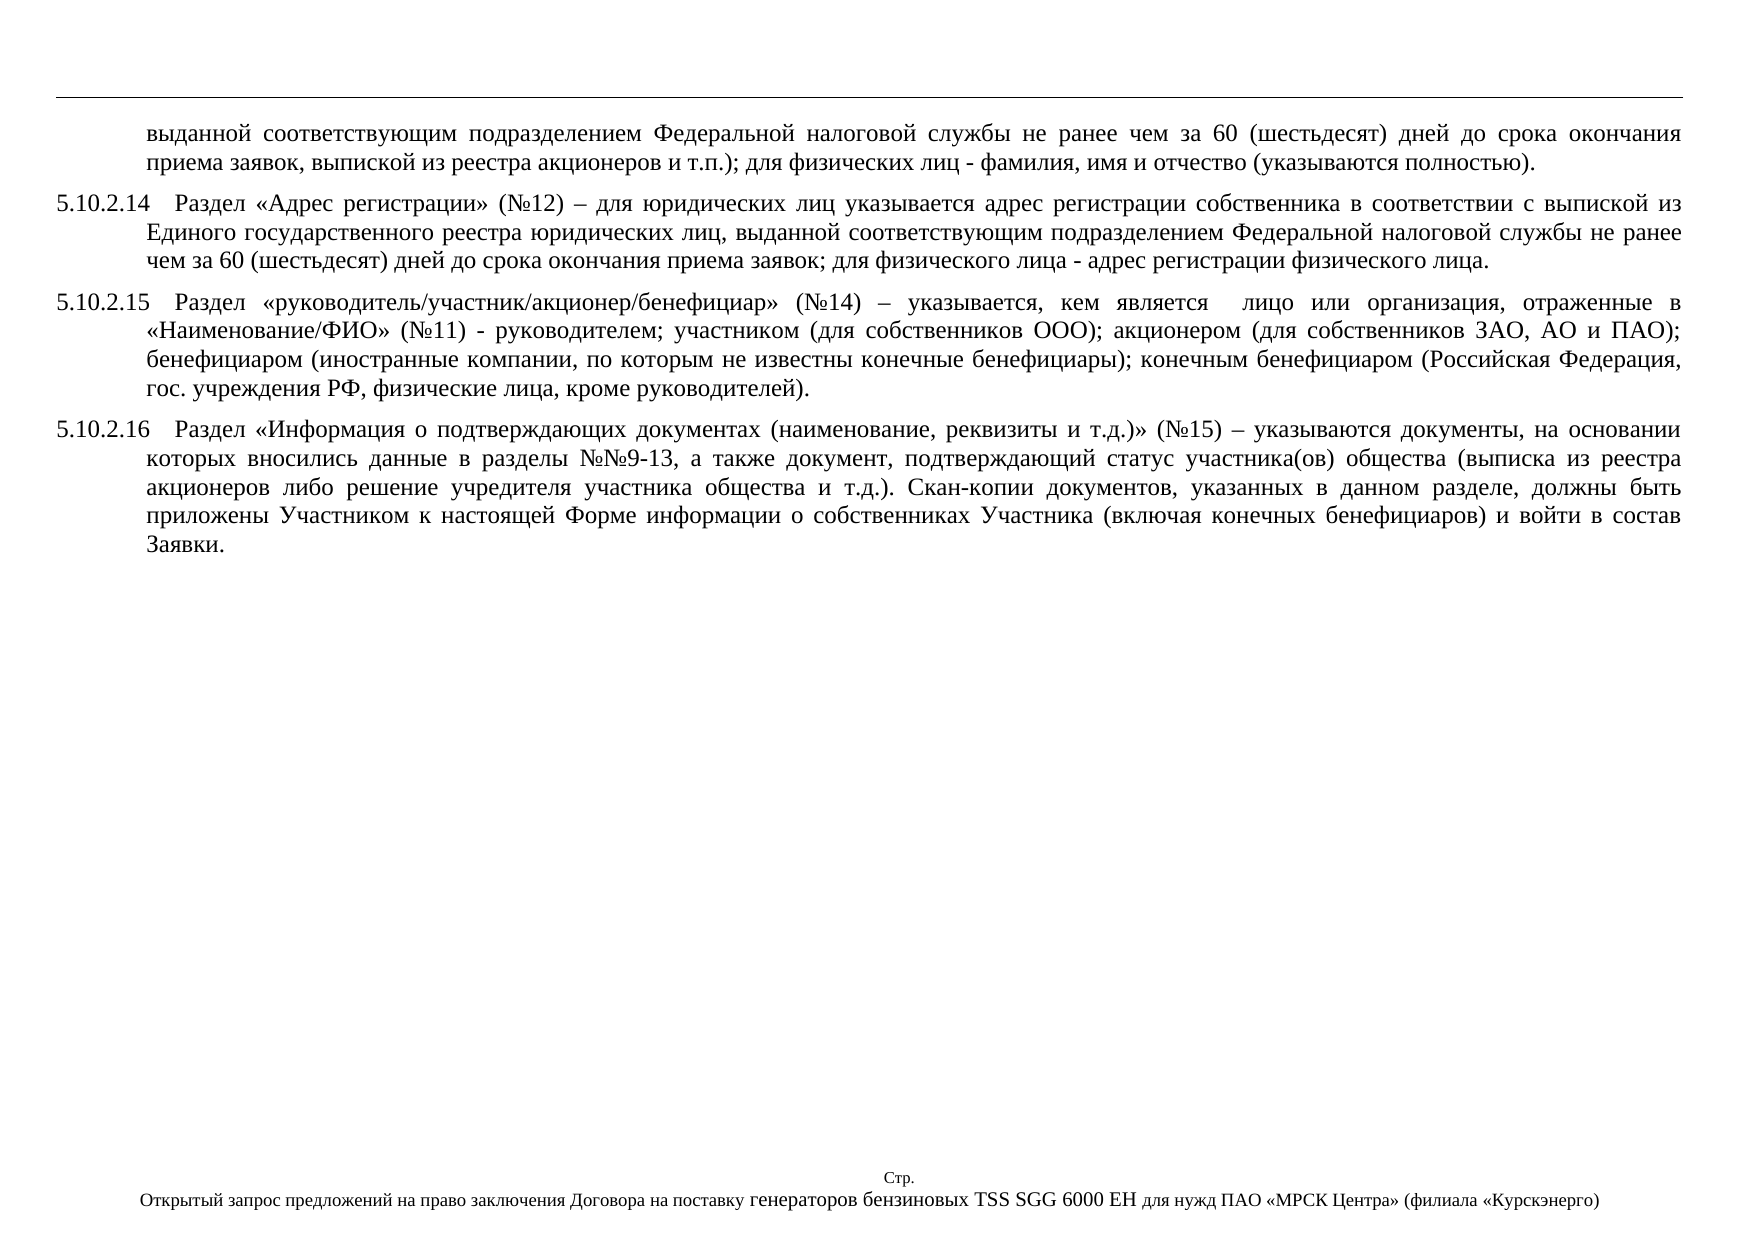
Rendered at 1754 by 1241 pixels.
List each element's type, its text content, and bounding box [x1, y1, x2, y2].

list Раздел «руководитель/участник/акционер/бенефициар» (№14) – указывается, кем является лицо или организация, отраженные в «Наименование/ФИО» (№11) - руководителем; участником (для собственников ООО); акционером (для собственников ЗАО, АО и ПАО); бенефициаром (иностранные компании, по которым не известны конечные бенефициары); конечным бенефициаром (Российская Федерация, гос. учреждения РФ, физические лица, кроме руководителей). [56, 287, 1683, 402]
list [56, 118, 1683, 176]
list Раздел «Информация о подтверждающих документах (наименование, реквизиты и т.д.)» (№15) – указываются документы, на основании которых вносились данные в разделы №№9-13, а также документ, подтверждающий статус участника(ов) общества (выписка из реестра акционеров либо решение учредителя участника общества и т.д.). Скан-копии документов, указанных в данном разделе, должны быть приложены Участником к настоящей Форме информации о собственниках Участника (включая конечных бенефициаров) и войти в состав Заявки. [56, 414, 1683, 558]
list Раздел «Адрес регистрации» (№12) – для юридических лиц указывается адрес регистрации собственника в соответствии с выпиской из Единого государственного реестра юридических лиц, выданной соответствующим подразделением Федеральной налоговой службы не ранее чем за 60 (шестьдесят) дней до срока окончания приема заявок; для физического лица - адрес регистрации физического лица. [56, 188, 1683, 274]
